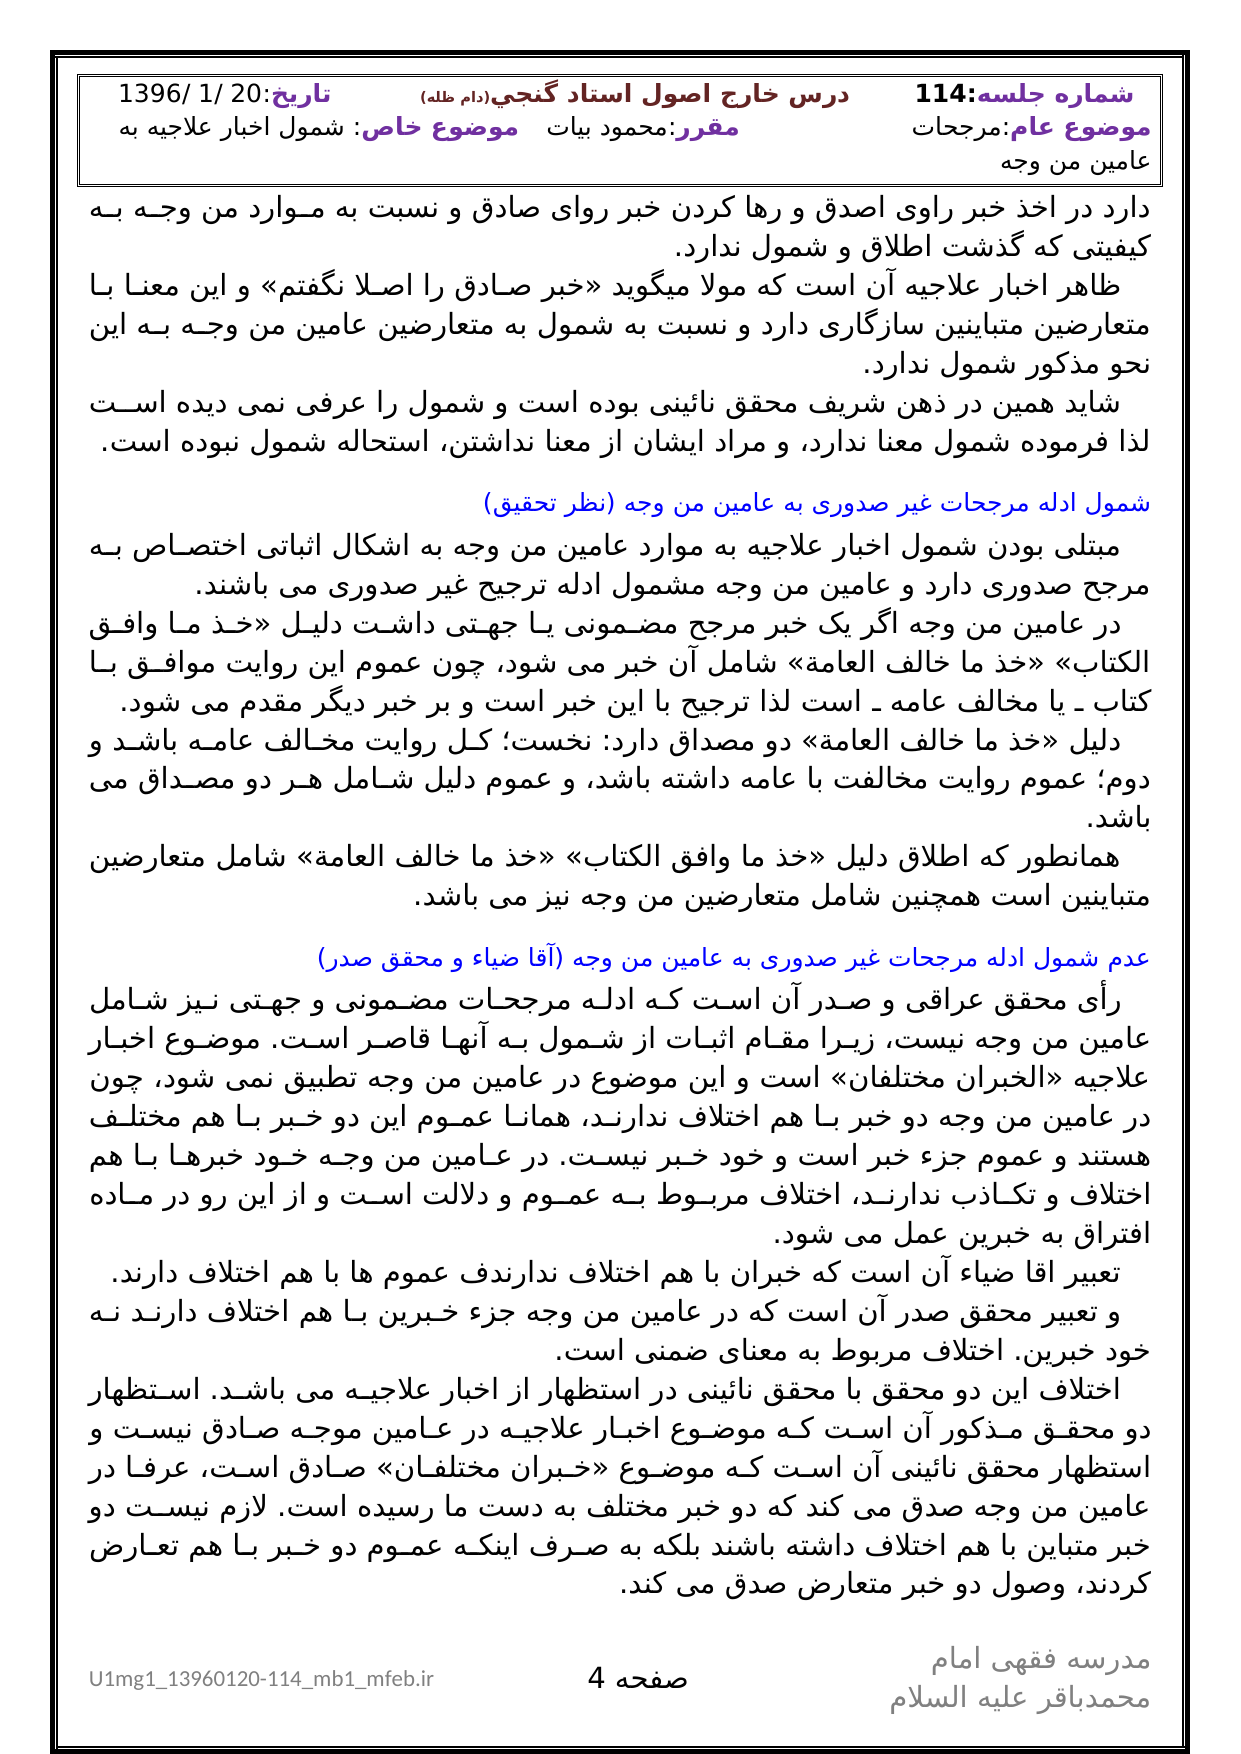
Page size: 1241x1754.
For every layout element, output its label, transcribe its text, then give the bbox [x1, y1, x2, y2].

text و تعبیر محقق صدر آن است که در عامین من وجه جزء خبرین با هم اختلاف دارند نه خود خبرین. اختلاف مربوط به معنای ضمنی است. [89, 1294, 1152, 1367]
text مبتلی بودن شمول اخبار علاجیه به موارد عامین من وجه به اشکال اثباتی اختصاص به مرجح صدوری دارد و عامین من وجه مشمول ادله ترجیح غیر صدوری می باشند. [89, 528, 1152, 601]
text رأی محقق عراقی و صدر آن است که ادله مرجحات مضمونی و جهتی نیز شامل عامین من وجه نیست، زیرا مقام اثبات از شمول به آنها قاصر است. موضوع اخبار علاجیه «الخبران مختلفان» است و این موضوع در عامین من وجه تطبیق نمی شود، چون در عامین من وجه دو خبر با هم اختلاف ندارند، همانا عموم این دو خبر با هم مختلف هستند و عموم جزء خبر است و خود خبر نیست. در عامین من وجه خود خبرها با هم اختلاف و تکاذب ندارند، اختلاف مربوط به عموم و دلالت است و از این رو در ماده افتراق به خبرین عمل می شود. [89, 982, 1152, 1250]
text همانطور که اطلاق دلیل «خذ ما وافق الکتاب» «خذ ما خالف العامة» شامل متعارضین متباینین است همچنین شامل متعارضین من وجه نیز می باشد. [89, 840, 1152, 913]
subtitle شمول ادله مرجحات غیر صدوری به عامین من وجه (نظر تحقیق) [89, 488, 1152, 517]
text اختلاف این دو محقق با محقق نائینی در استظهار از اخبار علاجیه می باشد. استظهار دو محقق مذکور آن است که موضوع اخبار علاجیه در عامین موجه صادق نیست و استظهار محقق نائینی آن است که موضوع «خبران مختلفان» صادق است، عرفا در عامین من وجه صدق می کند که دو خبر مختلف به دست ما رسیده است. لازم نیست دو خبر متباین با هم اختلاف داشته باشند بلکه به صرف اینکه عموم دو خبر با هم تعارض کردند، وصول دو خبر متعارض صدق می کند. [89, 1372, 1152, 1601]
text در عامین من وجه اگر یک خبر مرجح مضمونی یا جهتی داشت دلیل «خذ ما وافق الکتاب» «خذ ما خالف العامة» شامل آن خبر می شود، چون عموم این روایت موافق با کتاب ـ یا مخالف عامه ـ است لذا ترجیح با این خبر است و بر خبر دیگر مقدم می شود. [89, 606, 1152, 718]
text تعبیر اقا ضیاء آن است که خبران با هم اختلاف ندارندف عموم ها با هم اختلاف دارند. [89, 1255, 1152, 1289]
text ظاهر اخبار علاجیه آن است که مولا میگوید «خبر صادق را اصلا نگفتم» و این معنا با متعارضین متباینین سازگاری دارد و نسبت به شمول به متعارضین عامین من وجه به این نحو مذکور شمول ندارد. [89, 268, 1152, 380]
text دلیل «خذ ما خالف العامة» دو مصداق دارد: نخست؛ کل روایت مخالف عامه باشد و دوم؛ عموم روایت مخالفت با عامه داشته باشد، و عموم دلیل شامل هر دو مصداق می باشد. [89, 723, 1152, 835]
text شاید همین در ذهن شریف محقق نائینی بوده است و شمول را عرفی نمی دیده است لذا فرموده شمول معنا ندارد، و مراد ایشان از معنا نداشتن، استحاله شمول نبوده است. [89, 385, 1152, 458]
subtitle عدم شمول ادله مرجحات غیر صدوری به عامین من وجه (آقا ضیاء و محقق صدر) [89, 943, 1152, 972]
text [89, 191, 1152, 263]
